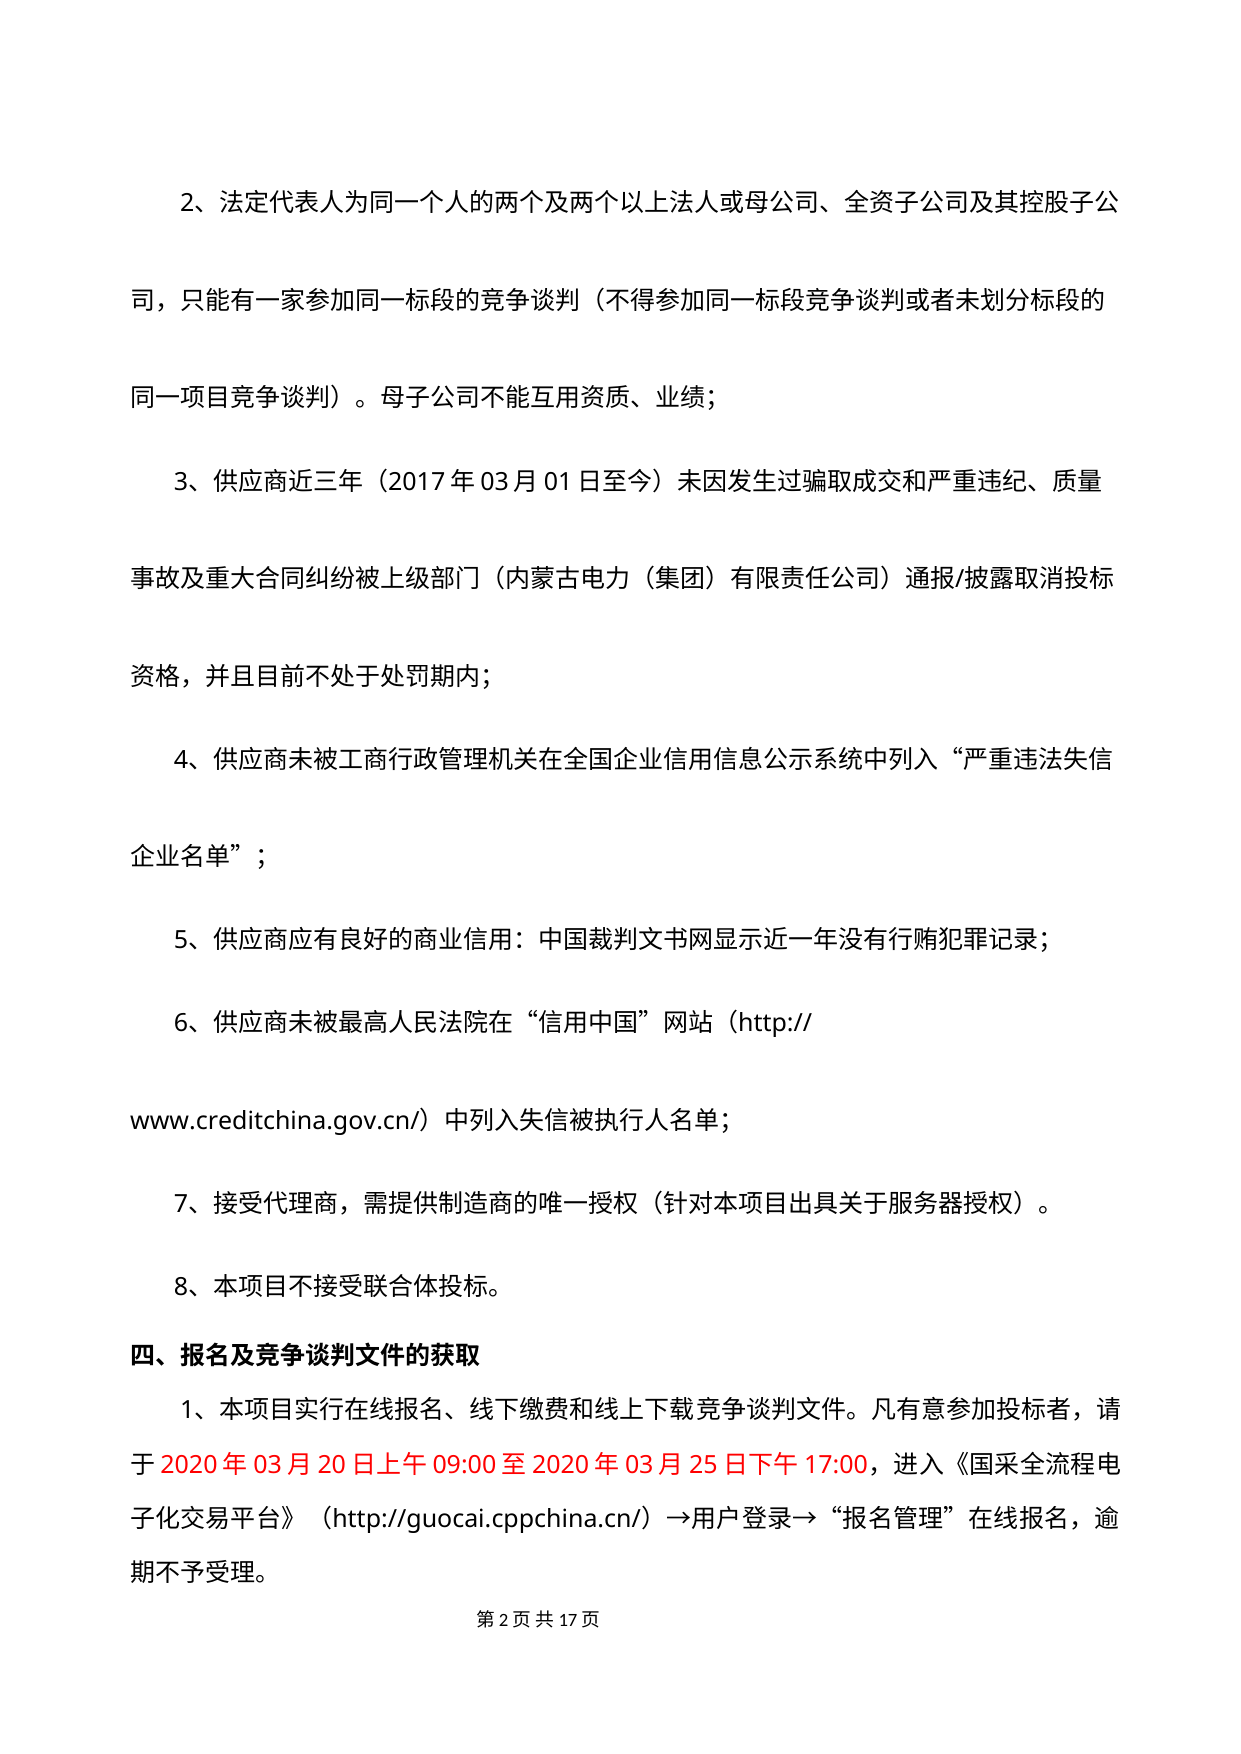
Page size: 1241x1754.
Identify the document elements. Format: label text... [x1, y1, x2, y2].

text 5、供应商应有良好的商业信用：中国裁判文书网显示近一年没有行贿犯罪记录； [130, 905, 1122, 970]
text 4、供应商未被工商行政管理机关在全国企业信用信息公示系统中列入“严重违法失信企业名单”； [130, 725, 1122, 887]
text 6、供应商未被最高人民法院在“信用中国”网站（http://www.creditchina.gov.cn/）中列入失信被执行人名单； [130, 988, 1122, 1151]
text 3、供应商近三年（2017年03月01日至今）未因发生过骗取成交和严重违纪、质量事故及重大合同纠纷被上级部门（内蒙古电力（集团）有限责任公司）通报/披露取消投标资格，并且目前不处于处罚期内； [130, 447, 1122, 707]
text 8、本项目不接受联合体投标。 [130, 1252, 1122, 1317]
text 四、报名及竞争谈判文件的获取 [130, 1335, 1122, 1372]
text 1、本项目实行在线报名、线下缴费和线上下载竞争谈判文件。凡有意参加投标者，请于2020年03月20日上午09:00至2020年03月25日下午17:00，进入《国采全流程电子化交易平台》（http://guocai.cppchina.cn/）→用户登录→“报名管理”在线报名，逾期不予受理。 [130, 1390, 1122, 1589]
text 2、法定代表人为同一个人的两个及两个以上法人或母公司、全资子公司及其控股子公司，只能有一家参加同一标段的竞争谈判（不得参加同一标段竞争谈判或者未划分标段的同一项目竞争谈判）。母子公司不能互用资质、业绩； [130, 168, 1122, 428]
text 7、接受代理商，需提供制造商的唯一授权（针对本项目出具关于服务器授权）。 [130, 1169, 1122, 1234]
